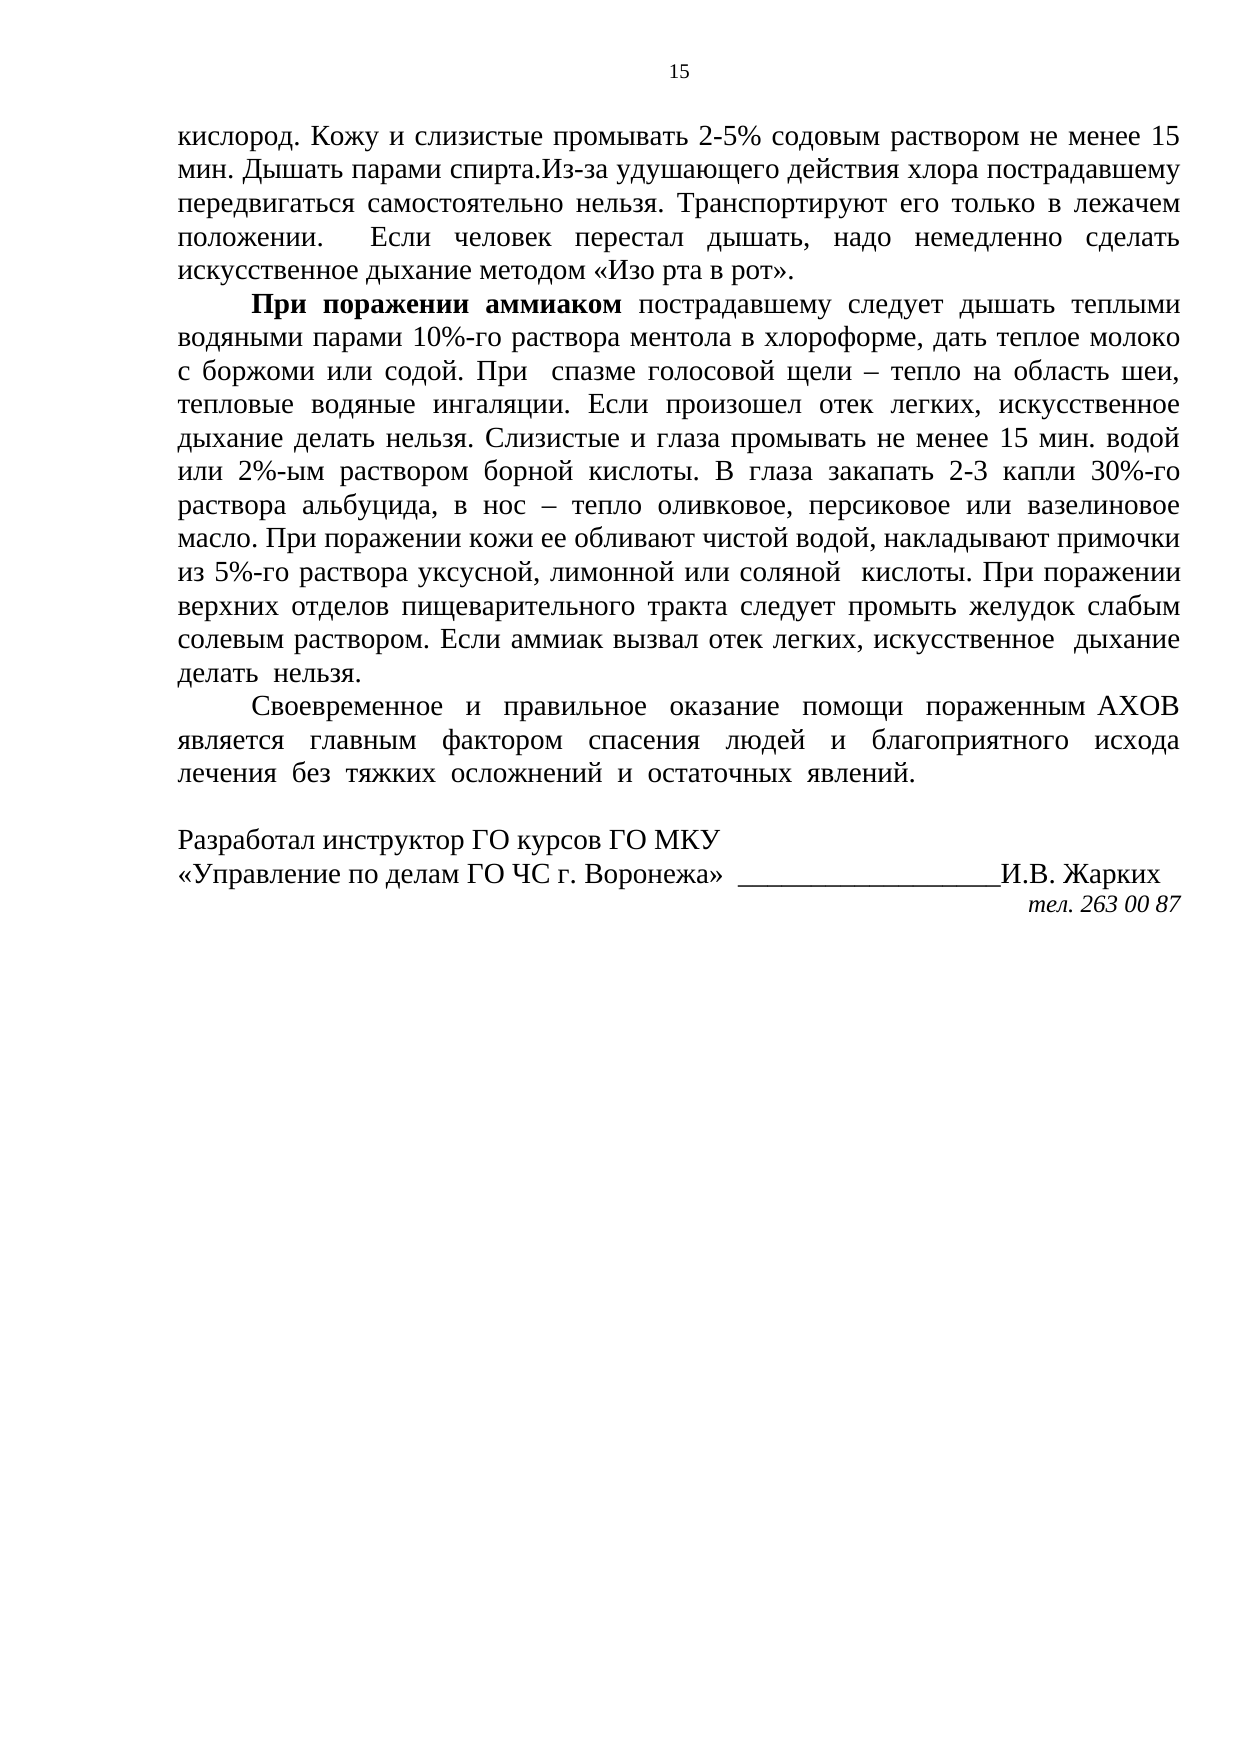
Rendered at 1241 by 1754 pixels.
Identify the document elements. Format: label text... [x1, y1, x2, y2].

text Своевременное и правильное оказание помощи пораженным АХОВ является главным фактором спасения людей и благоприятного исхода лечения без тяжких осложнений и остаточных явлений. [177, 688, 1181, 789]
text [177, 118, 1181, 286]
subtitle Разработал инструктор ГО курсов ГО МКУ [177, 822, 1181, 856]
subtitle «Управление по делам ГО ЧС г. Воронежа» __________________И.В. Жарких [177, 856, 1181, 889]
text тел. 263 00 87 [177, 889, 1181, 918]
text При поражении аммиаком пострадавшему следует дышать теплыми водяными парами 10%-го раствора ментола в хлороформе, дать теплое молоко с боржоми или содой. При спазме голосовой щели – тепло на область шеи, тепловые водяные ингаляции. Если произошел отек легких, искусственное дыхание делать нельзя. Слизистые и глаза промывать не менее 15 мин. водой или 2%-ым раствором борной кислоты. В глаза закапать 2-3 капли 30%-го раствора альбуцида, в нос – тепло оливковое, персиковое или вазелиновое масло. При поражении кожи ее обливают чистой водой, накладывают примочки из 5%-го раствора уксусной, лимонной или соляной кислоты. При поражении верхних отделов пищеварительного тракта следует промыть желудок слабым солевым раствором. Если аммиак вызвал отек легких, искусственное дыхание делать нельзя. [177, 286, 1181, 688]
